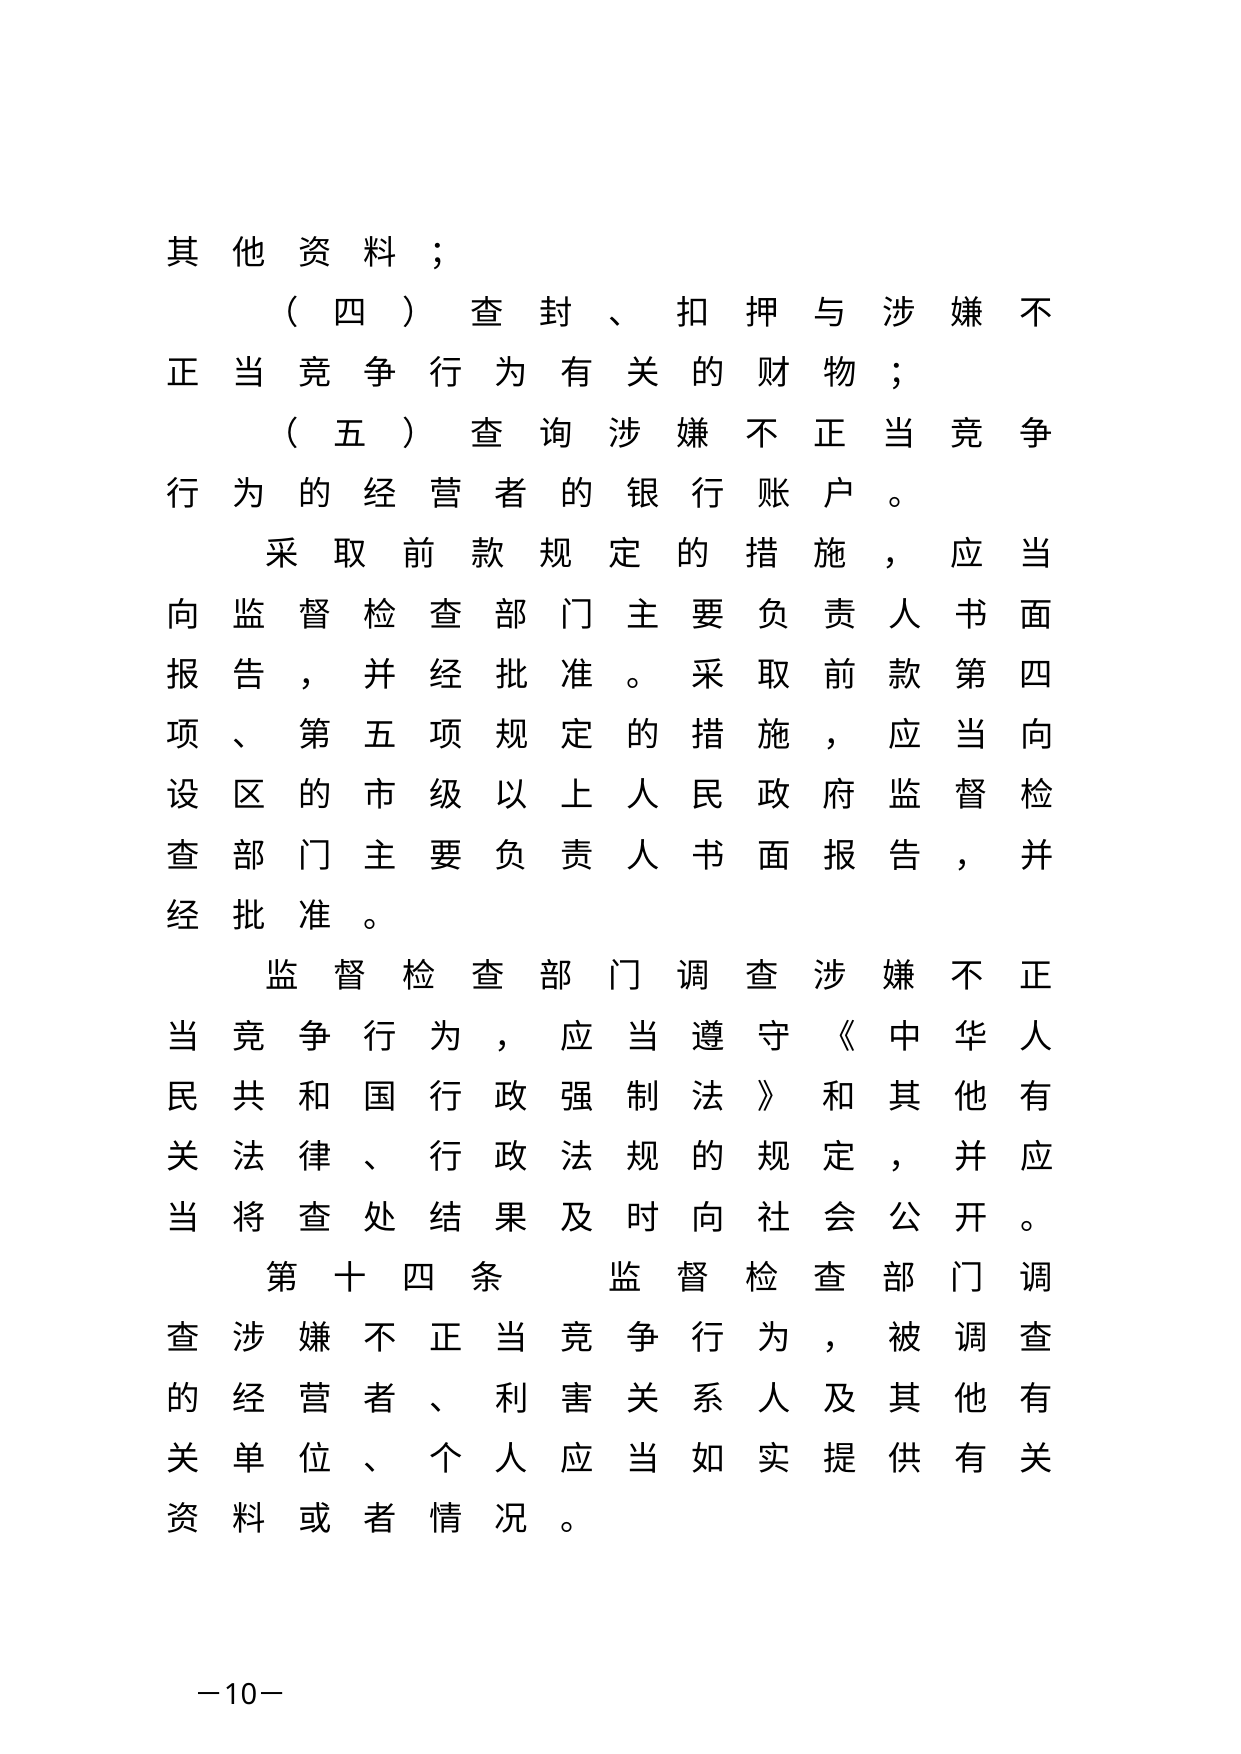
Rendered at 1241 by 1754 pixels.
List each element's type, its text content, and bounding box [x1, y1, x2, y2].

text （五）查询涉嫌不正当竞争行为的经营者的银行账户。 [167, 400, 1085, 521]
text 第十四条 监督检查部门调查涉嫌不正当竞争行为，被调查的经营者、利害关系人及其他有关单位、个人应当如实提供有关资料或者情况。 [167, 1245, 1085, 1546]
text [167, 219, 1085, 280]
text （四）查封、扣押与涉嫌不正当竞争行为有关的财物； [167, 280, 1085, 400]
text 监督检查部门调查涉嫌不正当竞争行为，应当遵守《中华人民共和国行政强制法》和其他有关法律、行政法规的规定，并应当将查处结果及时向社会公开。 [167, 943, 1085, 1245]
text 采取前款规定的措施，应当向监督检查部门主要负责人书面报告，并经批准。采取前款第四项、第五项规定的措施，应当向设区的市级以上人民政府监督检查部门主要负责人书面报告，并经批准。 [167, 521, 1085, 943]
